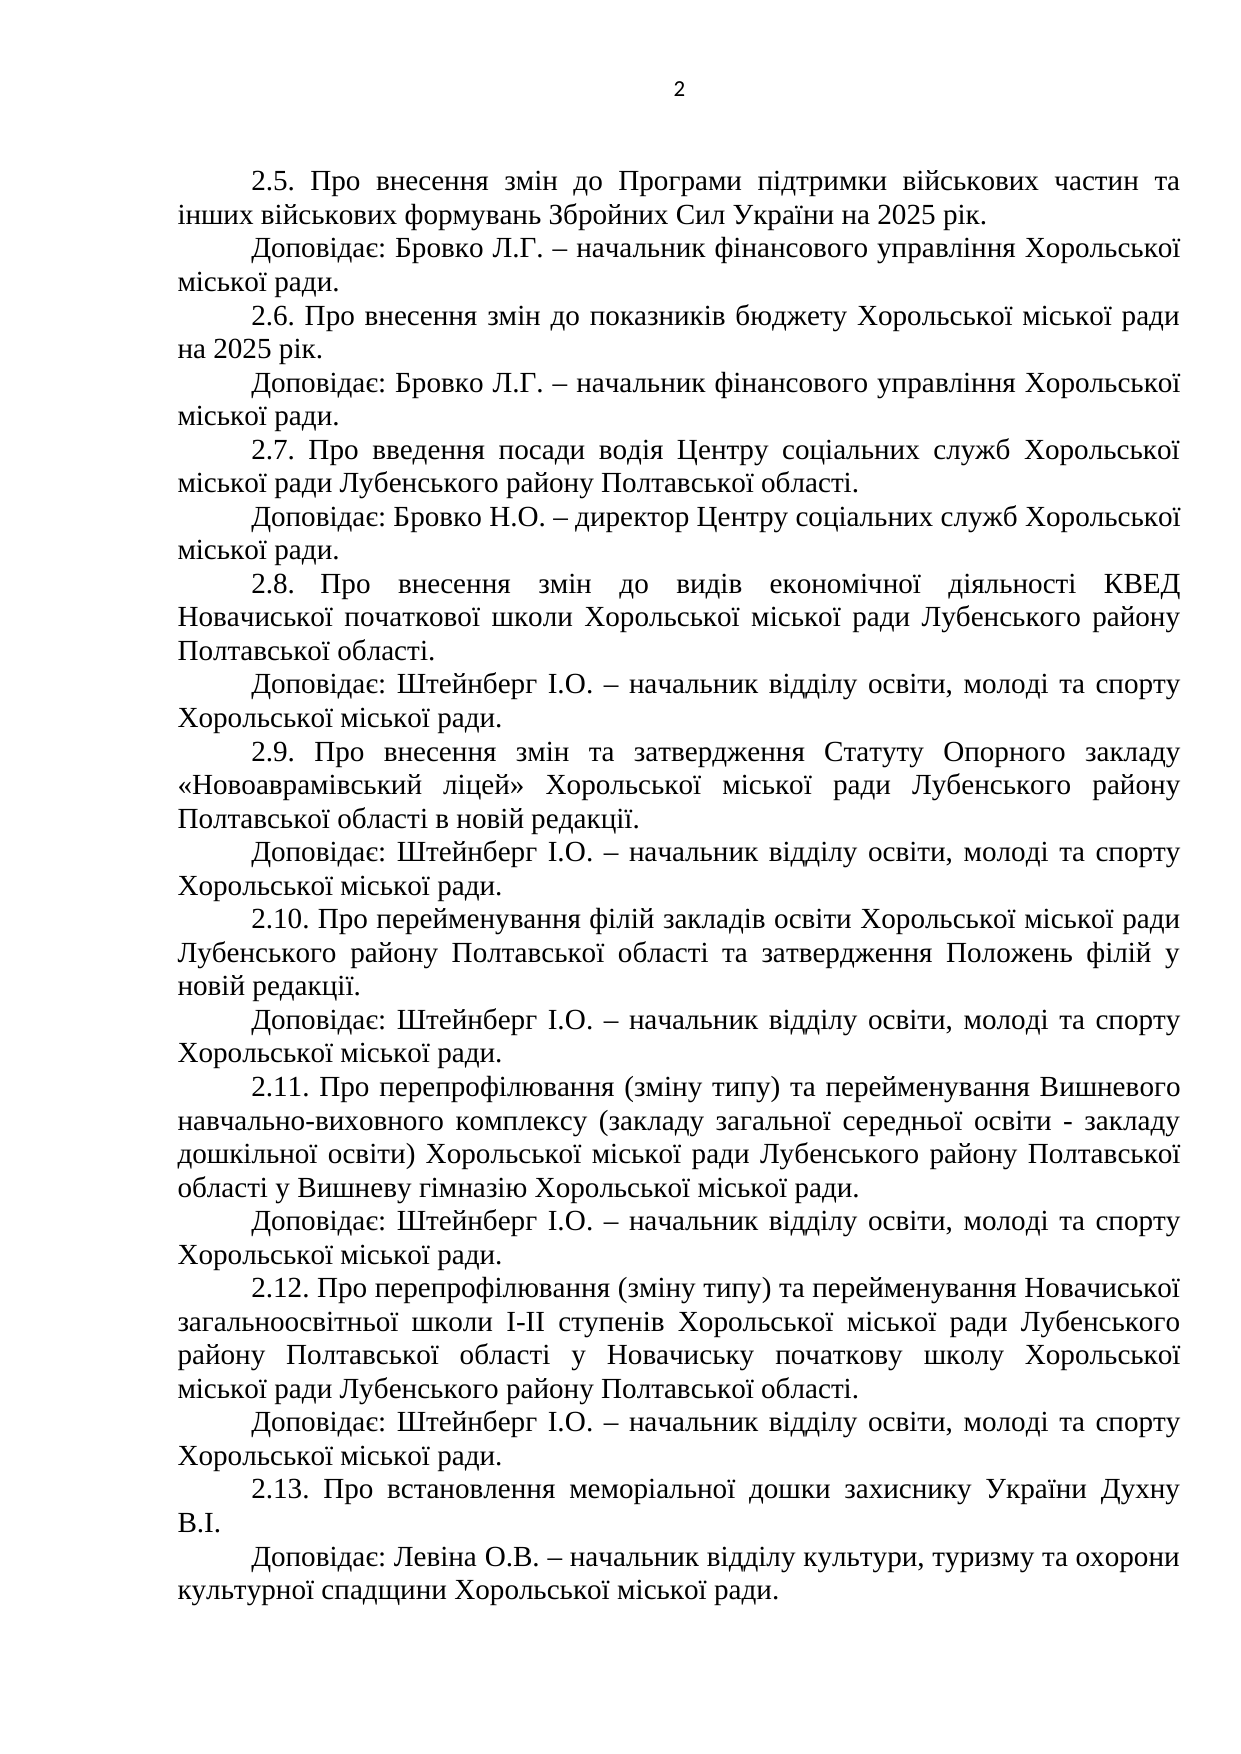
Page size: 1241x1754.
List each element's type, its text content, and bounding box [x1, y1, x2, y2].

text 2.7. Про введення посади водія Центру соціальних служб Хорольської міської ради Лубенського району Полтавської області. [177, 432, 1181, 499]
text Доповідає: Штейнберг І.О. – начальник відділу освіти, молоді та спорту Хорольської міської ради. [177, 1404, 1181, 1472]
text 2.13. Про встановлення меморіальної дошки захиснику України Духну В.І. [177, 1472, 1181, 1539]
text 2.8. Про внесення змін до видів економічної діяльності КВЕД Новачиської початкової школи Хорольської міської ради Лубенського району Полтавської області. [177, 566, 1181, 667]
text Доповідає: Штейнберг І.О. – начальник відділу освіти, молоді та спорту Хорольської міської ради. [177, 1203, 1181, 1270]
text 2.10. Про перейменування філій закладів освіти Хорольської міської ради Лубенського району Полтавської області та затвердження Положень філій у новій редакції. [177, 901, 1181, 1002]
text Доповідає: Штейнберг І.О. – начальник відділу освіти, молоді та спорту Хорольської міської ради. [177, 667, 1181, 734]
text 2.6. Про внесення змін до показників бюджету Хорольської міської ради на 2025 рік. [177, 298, 1181, 365]
text Доповідає: Бровко Л.Г. ‒ начальник фінансового управління Хорольської міської ради. [177, 365, 1181, 432]
text Доповідає: Штейнберг І.О. – начальник відділу освіти, молоді та спорту Хорольської міської ради. [177, 1002, 1181, 1069]
text Доповідає: Левіна О.В. – начальник відділу культури, туризму та охорони культурної спадщини Хорольської міської ради. [177, 1539, 1181, 1606]
text Доповідає: Штейнберг І.О. – начальник відділу освіти, молоді та спорту Хорольської міської ради. [177, 834, 1181, 901]
text 2.11. Про перепрофілювання (зміну типу) та перейменування Вишневого навчально-виховного комплексу (закладу загальної середньої освіти - закладу дошкільної освіти) Хорольської міської ради Лубенського району Полтавської області у Вишневу гімназію Хорольської міської ради. [177, 1069, 1181, 1203]
text Доповідає: Бровко Н.О. – директор Центру соціальних служб Хорольської міської ради. [177, 499, 1181, 566]
text 2.12. Про перепрофілювання (зміну типу) та перейменування Новачиської загальноосвітньої школи І-ІІ ступенів Хорольської міської ради Лубенського району Полтавської області у Новачиську початкову школу Хорольської міської ради Лубенського району Полтавської області. [177, 1270, 1181, 1404]
text 2.9. Про внесення змін та затвердження Статуту Опорного закладу «Новоаврамівський ліцей» Хорольської міської ради Лубенського району Полтавської області в новій редакції. [177, 734, 1181, 834]
text Доповідає: Бровко Л.Г. ‒ начальник фінансового управління Хорольської міської ради. [177, 231, 1181, 298]
text 2.5. Про внесення змін до Програми підтримки військових частин та інших військових формувань Збройних Сил України на 2025 рік. [177, 163, 1181, 231]
